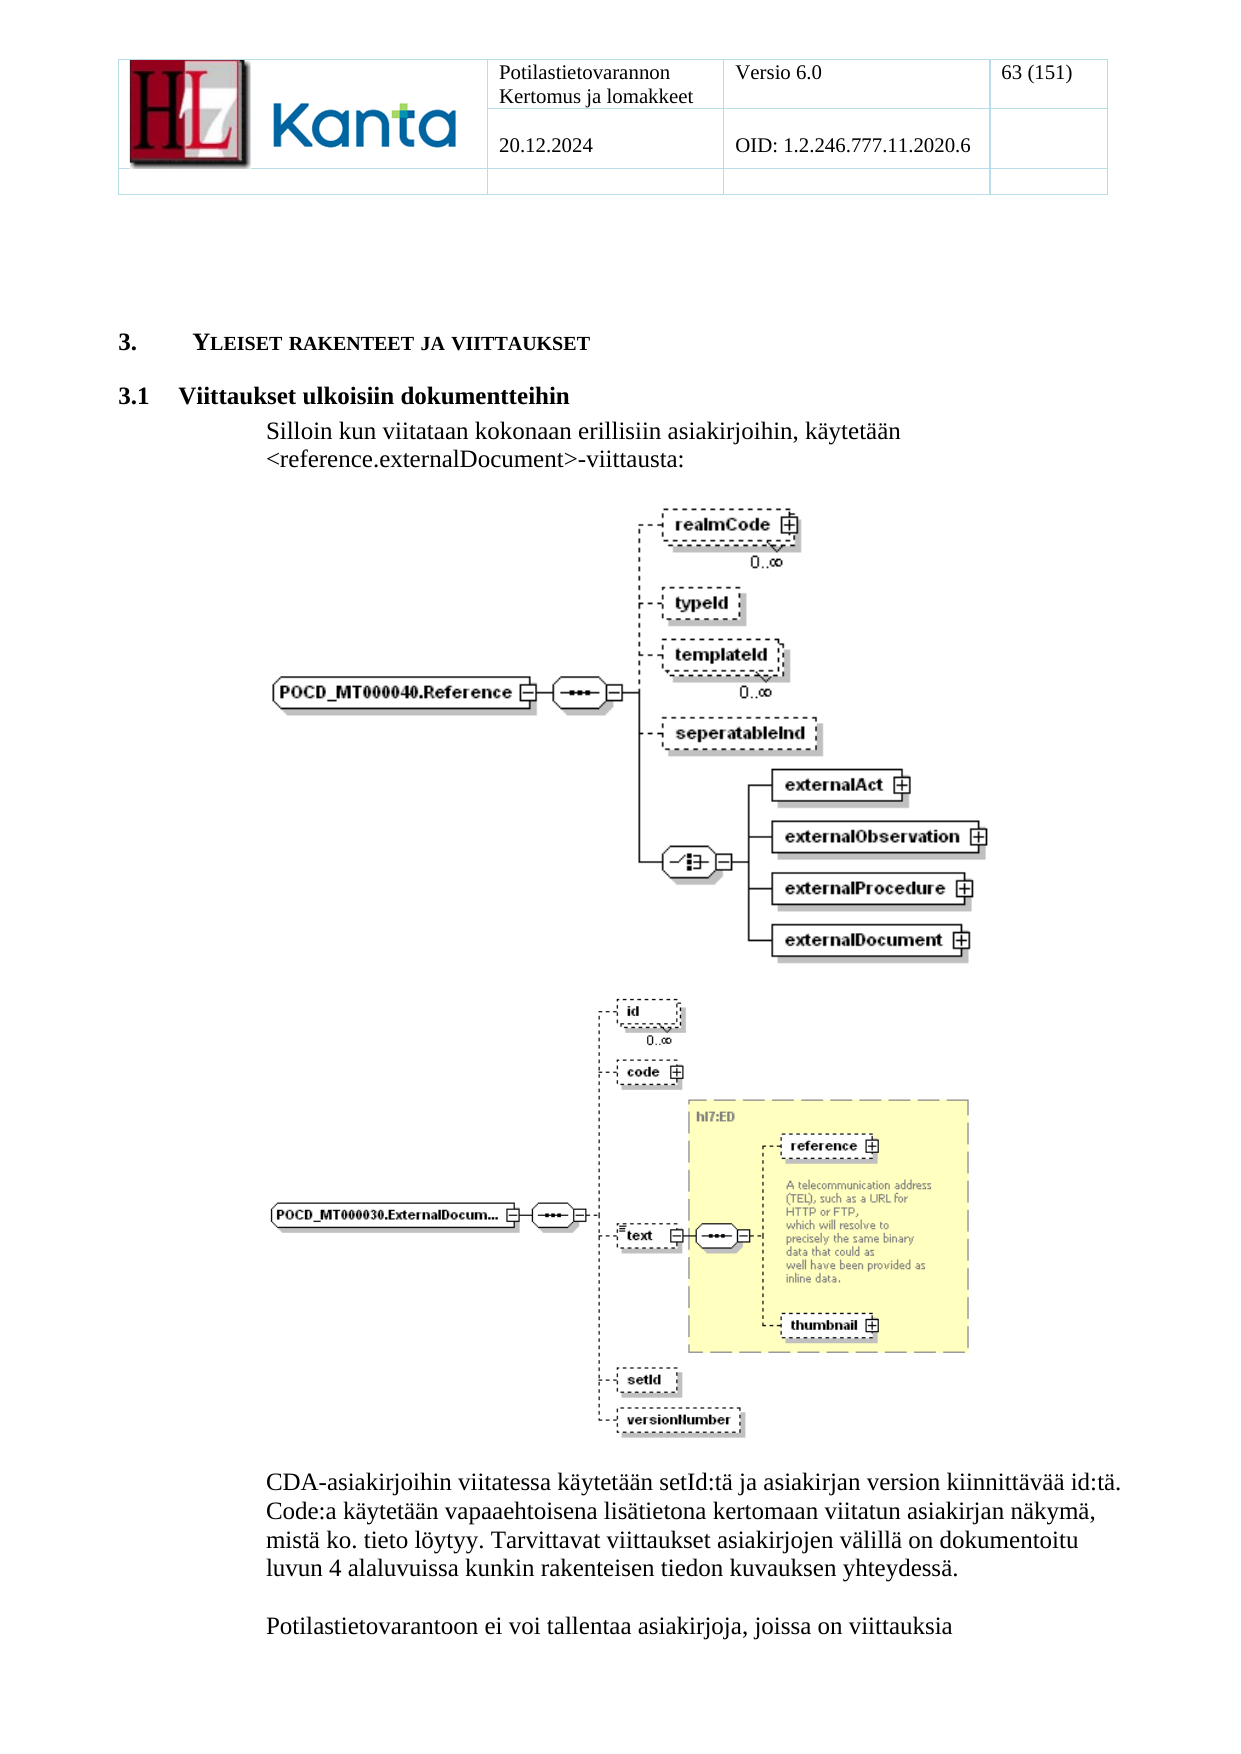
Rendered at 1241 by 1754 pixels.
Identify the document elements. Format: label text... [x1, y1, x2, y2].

picture [265, 502, 1011, 965]
picture [264, 93, 467, 159]
subtitle Viittaukset ulkoisiin dokumentteihin [118, 381, 1122, 409]
text Silloin kun viitataan kokonaan erillisiin asiakirjoihin, käytetään <reference.externalDocument>-viittausta: [266, 416, 1122, 473]
picture [265, 993, 993, 1439]
text CDA-asiakirjoihin viitatessa käytetään setId:tä ja asiakirjan version kiinnittävää id:tä. Code:a käytetään vapaaehtoisena lisätietona kertomaan viitatun asiakirjan näkymä, mistä ko. tieto löytyy. Tarvittavat viittaukset asiakirjojen välillä on dokumentoitu luvun 4 alaluvuissa kunkin rakenteisen tiedon kuvauksen yhteydessä. [266, 1467, 1122, 1582]
subtitle Yleiset rakenteet ja viittaukset [118, 327, 1122, 356]
picture [129, 60, 252, 169]
